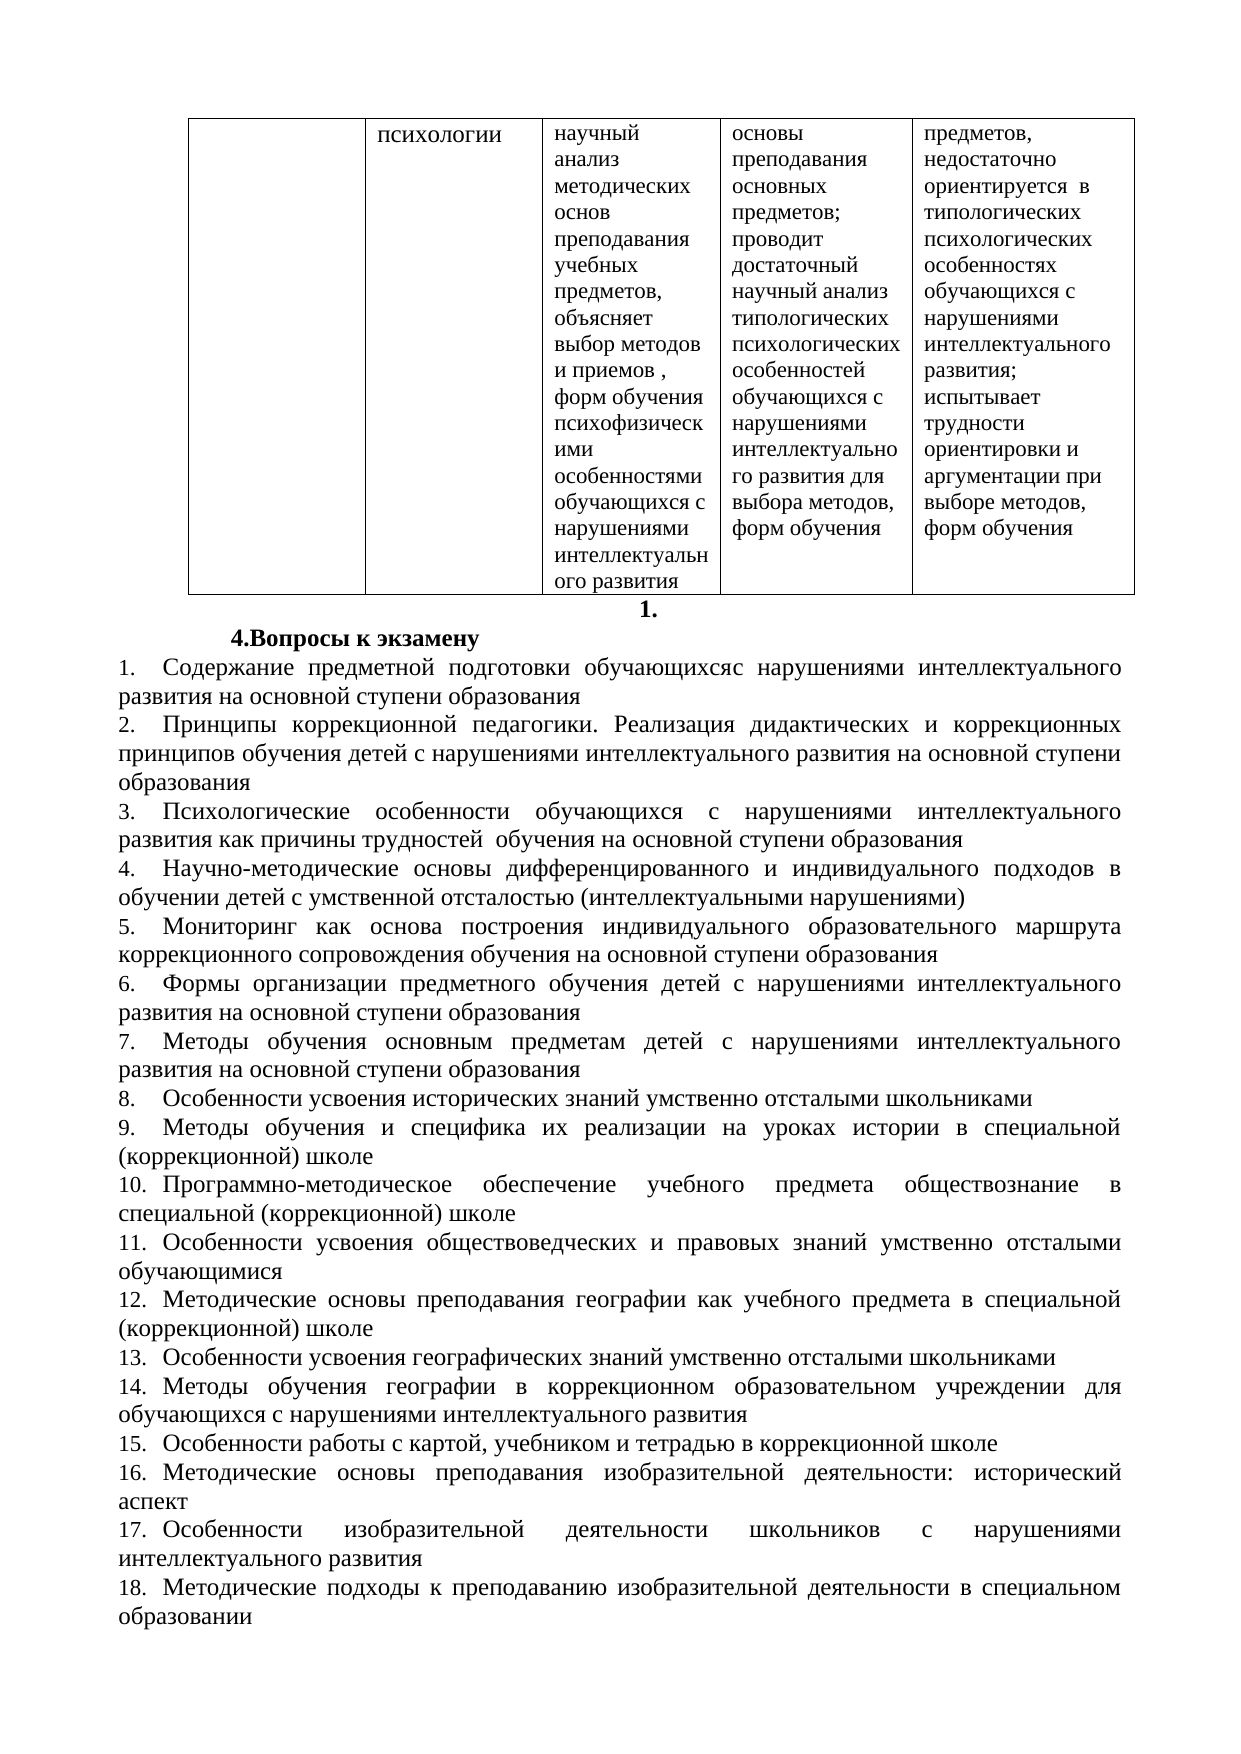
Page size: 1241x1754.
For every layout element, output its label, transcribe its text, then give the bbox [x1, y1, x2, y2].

list Методические подходы к преподаванию изобразительной деятельности в специальном образовании [118, 1572, 1122, 1629]
list Особенности работы с картой, учебником и тетрадью в коррекционной школе [118, 1428, 1122, 1457]
list Особенности усвоения исторических знаний умственно отсталыми школьниками [118, 1083, 1122, 1112]
list Методы обучения и специфика их реализации на уроках истории в специальной (коррекционной) школе [118, 1112, 1122, 1169]
list Психологические особенности обучающихся с нарушениями интеллектуального развития как причины трудностей обучения на основной ступени образования [118, 796, 1122, 853]
list Методические основы преподавания географии как учебного предмета в специальной (коррекционной) школе [118, 1284, 1122, 1342]
list Принципы коррекционной педагогики. Реализация дидактических и коррекционных принципов обучения детей с нарушениями интеллектуального развития на основной ступени образования [118, 709, 1122, 796]
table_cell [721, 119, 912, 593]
list Особенности усвоения обществоведческих и правовых знаний умственно отсталыми обучающимися [118, 1227, 1122, 1284]
list Мониторинг как основа построения индивидуального образовательного маршрута коррекционного сопровождения обучения на основной ступени образования [118, 911, 1122, 968]
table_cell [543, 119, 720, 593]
list Методы обучения географии в коррекционном образовательном учреждении для обучающихся с нарушениями интеллектуального развития [118, 1371, 1122, 1428]
list Методы обучения основным предметам детей с нарушениями интеллектуального развития на основной ступени образования [118, 1026, 1122, 1083]
list Научно-методические основы дифференцированного и индивидуального подходов в обучении детей с умственной отсталостью (интеллектуальными нарушениями) [118, 853, 1122, 911]
list Формы организации предметного обучения детей с нарушениями интеллектуального развития на основной ступени образования [118, 968, 1122, 1026]
list Программно-методическое обеспечение учебного предмета обществознание в специальной (коррекционной) школе [118, 1169, 1122, 1227]
list Содержание предметной подготовки обучающихсяс нарушениями интеллектуального развития на основной ступени образования [118, 652, 1122, 709]
list Особенности усвоения географических знаний умственно отсталыми школьниками [118, 1342, 1122, 1371]
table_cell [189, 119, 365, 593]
list 4.Вопросы к экзамену [231, 623, 1122, 652]
list Методические основы преподавания изобразительной деятельности: исторический аспект [118, 1457, 1122, 1514]
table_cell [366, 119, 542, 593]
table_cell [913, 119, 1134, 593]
list Особенности изобразительной деятельности школьников с нарушениями интеллектуального развития [118, 1514, 1122, 1572]
